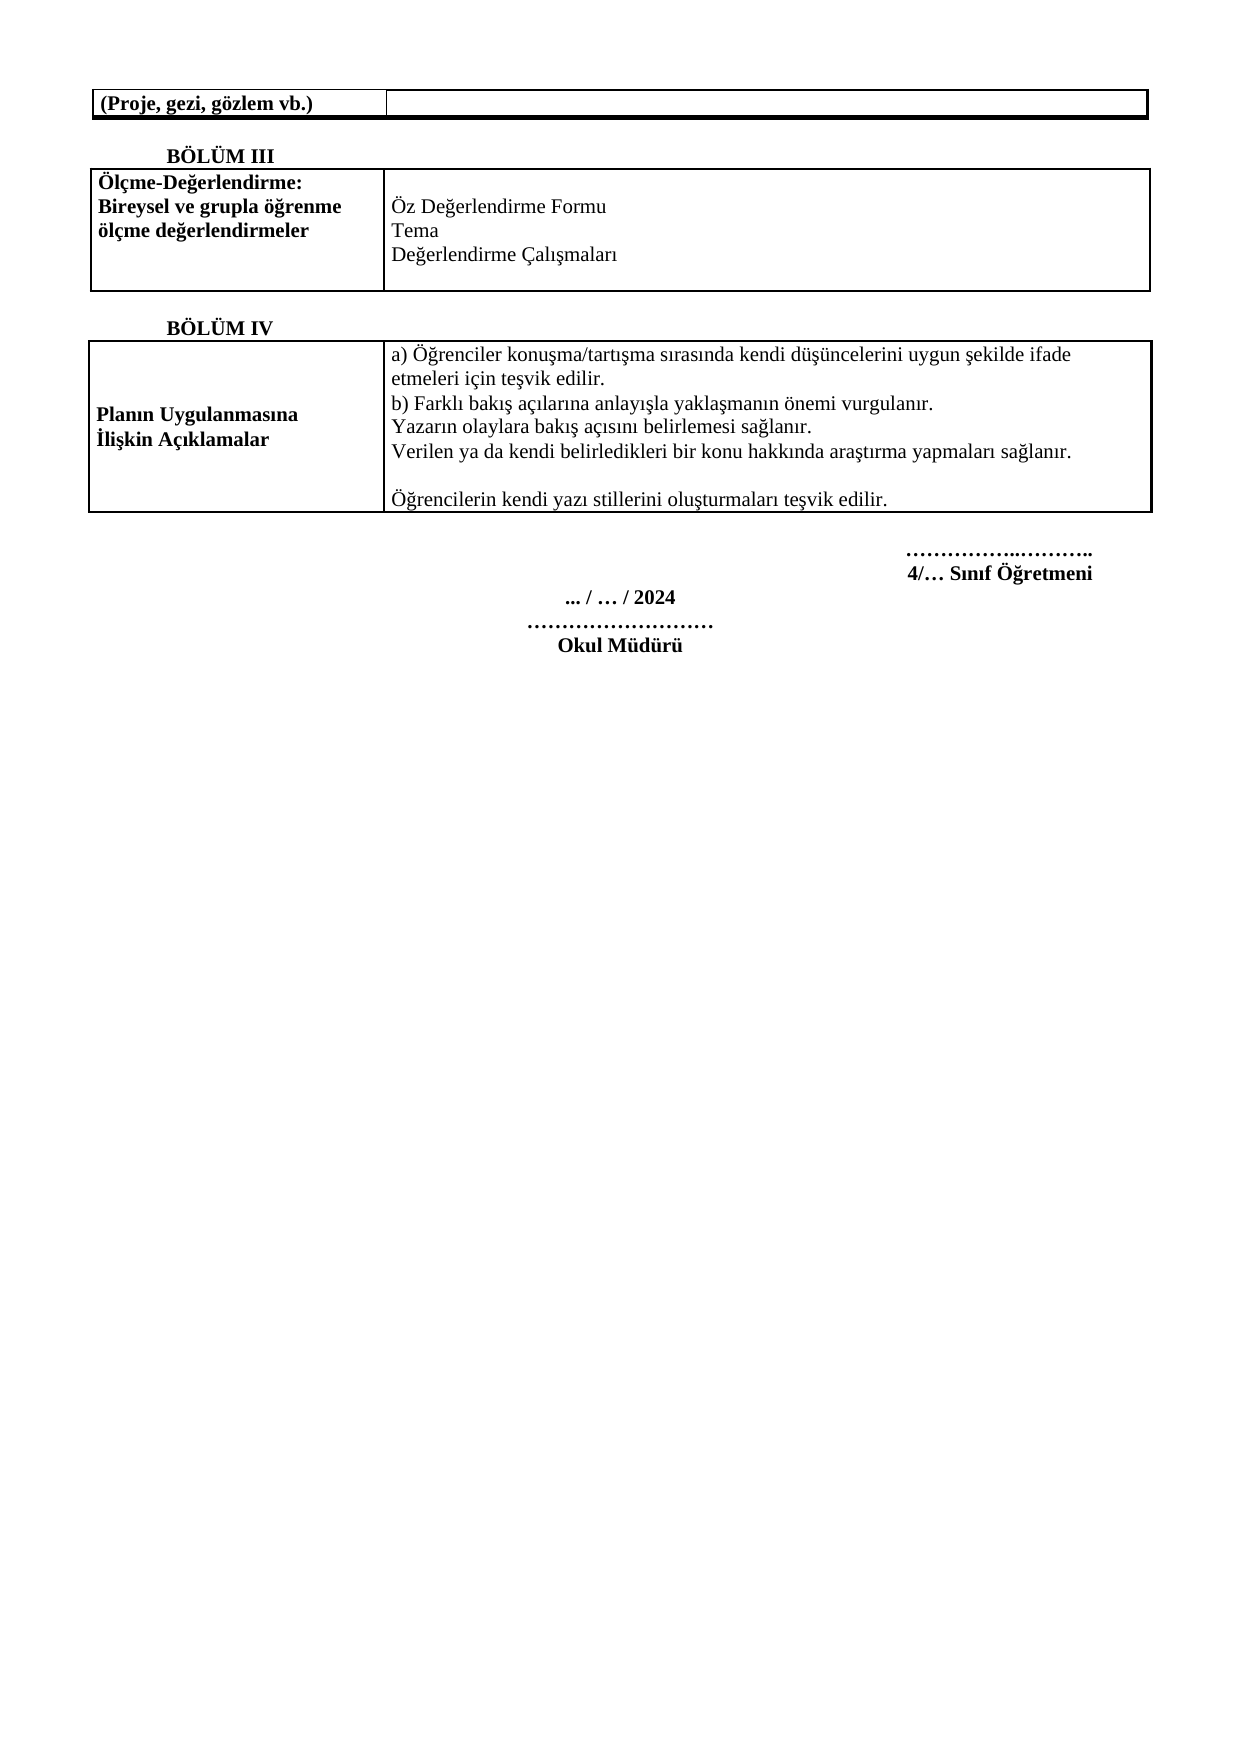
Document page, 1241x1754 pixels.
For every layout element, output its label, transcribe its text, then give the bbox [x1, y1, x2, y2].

table_header Planın Uygulanmasına İlişkin Açıklamalar [90, 342, 383, 511]
subtitle BÖLÜM IV [148, 316, 1092, 340]
table_header a) Öğrenciler konuşma/tartışma sırasında kendi düşüncelerini uygun şekilde ifade etmeleri için teşvik edilir. b) Farklı bakış açılarına anlayışla yaklaşmanın önemi vurgulanır. Yazarın olaylara bakış açısını belirlemesi sağlanır. Verilen ya da kendi belirledikleri bir konu hakkında araştırma yapmaları sağlanır. Öğrencilerin kendi yazı stillerini oluşturmaları teşvik edilir. [385, 342, 1150, 511]
text ……………..……….. [148, 537, 1092, 561]
text 4/… Sınıf Öğretmeni [148, 561, 1092, 585]
table_header Öz Değerlendirme Formu Tema Değerlendirme Çalışmaları [385, 170, 1149, 290]
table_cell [94, 90, 386, 115]
table_header Ölçme-Değerlendirme: Bireysel ve grupla öğrenme ölçme değerlendirmeler [92, 170, 383, 290]
subtitle BÖLÜM III [148, 143, 1092, 168]
table_cell [387, 91, 1146, 115]
text ……………………… [148, 609, 1092, 633]
text Okul Müdürü [148, 633, 1092, 657]
text ... / … / 2024 [148, 585, 1092, 609]
